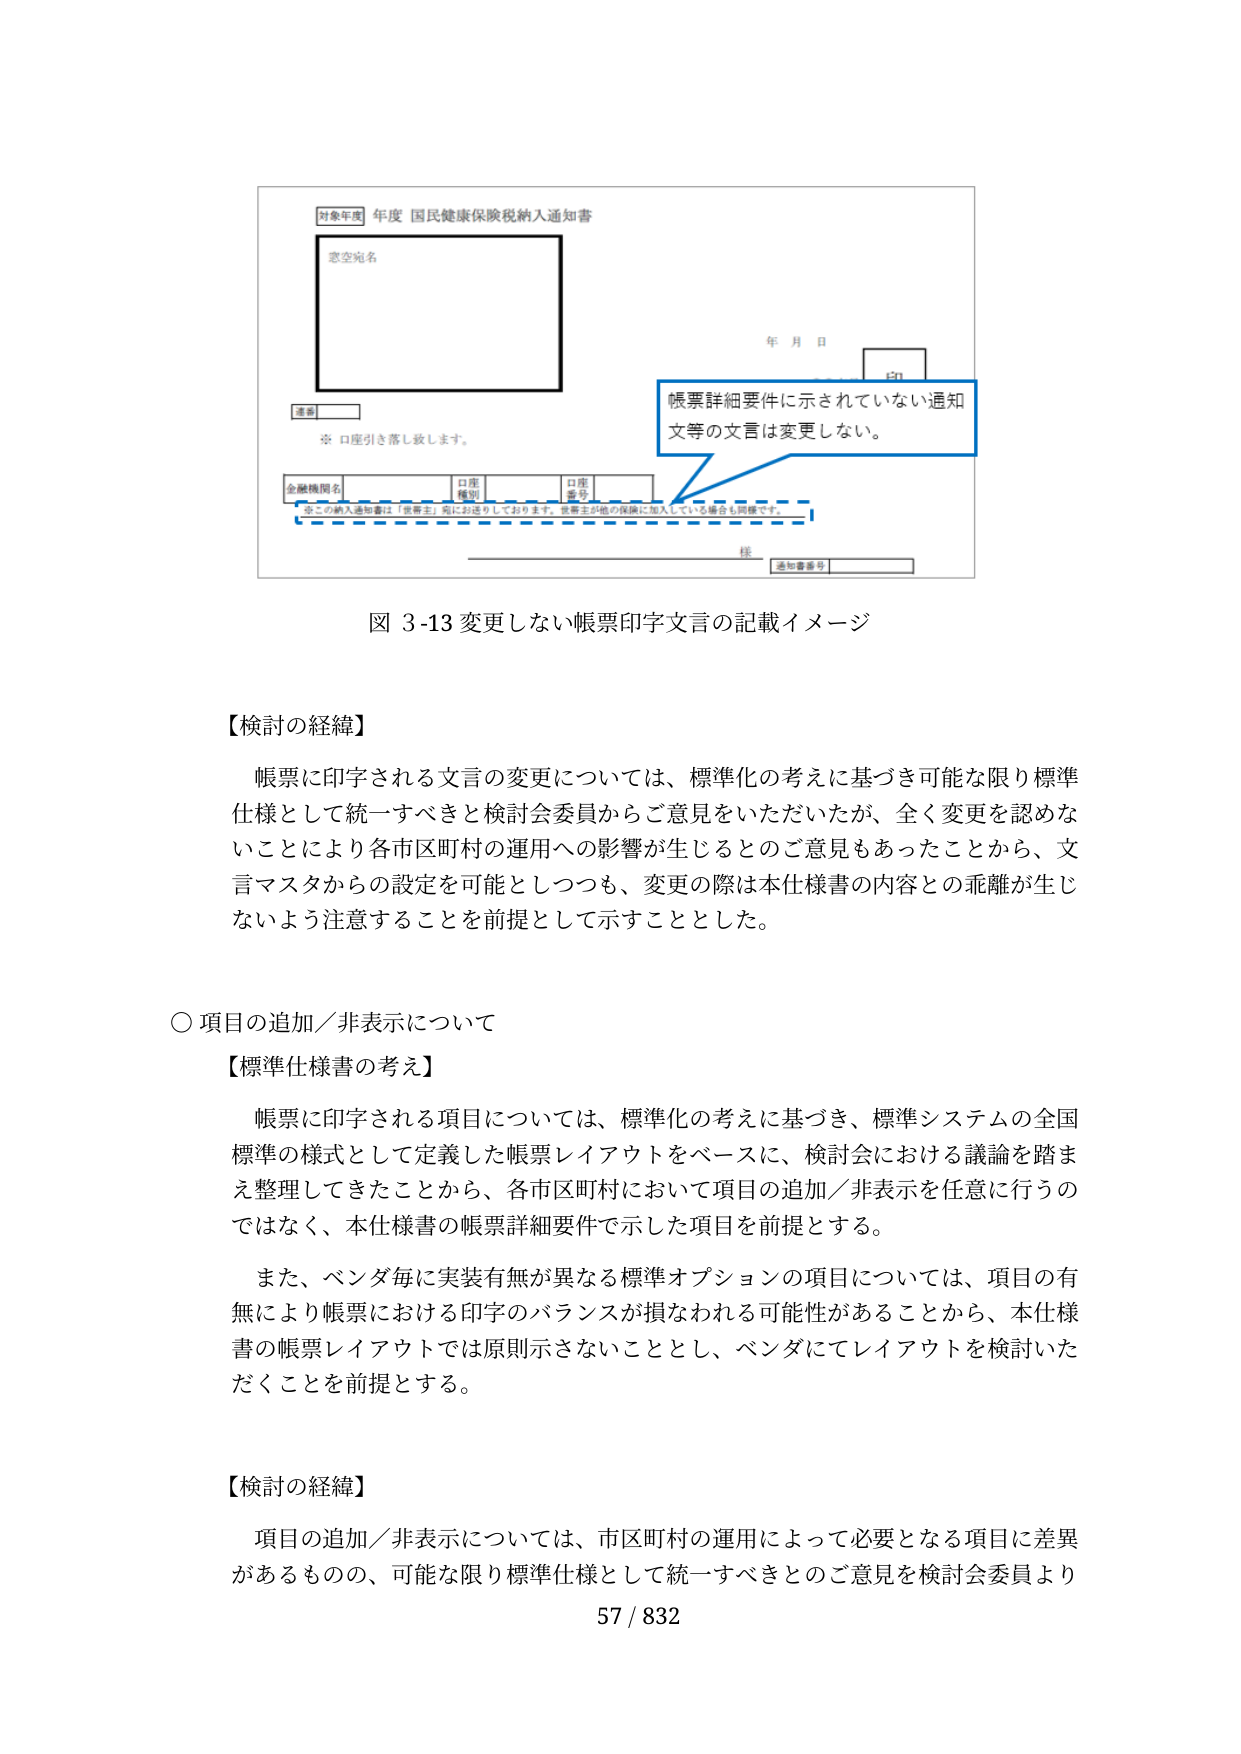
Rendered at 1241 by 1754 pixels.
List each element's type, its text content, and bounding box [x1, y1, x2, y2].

text 〇 項目の追加／非表示について [171, 1005, 1092, 1038]
picture [248, 177, 993, 587]
text 【標準仕様書の考え】 [193, 1049, 1092, 1082]
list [231, 1521, 1092, 1590]
text 【検討の経緯】 [193, 708, 1092, 741]
list 帳票に印字される文言の変更については、標準化の考えに基づき可能な限り標準仕様として統一すべきと検討会委員からご意見をいただいたが、全く変更を認めないことにより各市区町村の運用への影響が生じるとのご意見もあったことから、文言マスタからの設定を可能としつつも、変更の際は本仕様書の内容との乖離が生じないよう注意することを前提として示すこととした。 [231, 761, 1092, 936]
list また、ベンダ毎に実装有無が異なる標準オプションの項目については、項目の有無により帳票における印字のバランスが損なわれる可能性があることから、本仕様書の帳票レイアウトでは原則示さないこととし、ベンダにてレイアウトを検討いただくことを前提とする。 [231, 1260, 1092, 1399]
list 帳票に印字される項目については、標準化の考えに基づき、標準システムの全国標準の様式として定義した帳票レイアウトをベースに、検討会における議論を踏まえ整理してきたことから、各市区町村において項目の追加／非表示を任意に行うのではなく、本仕様書の帳票詳細要件で示した項目を前提とする。 [231, 1101, 1092, 1241]
text 【検討の経緯】 [193, 1469, 1092, 1502]
